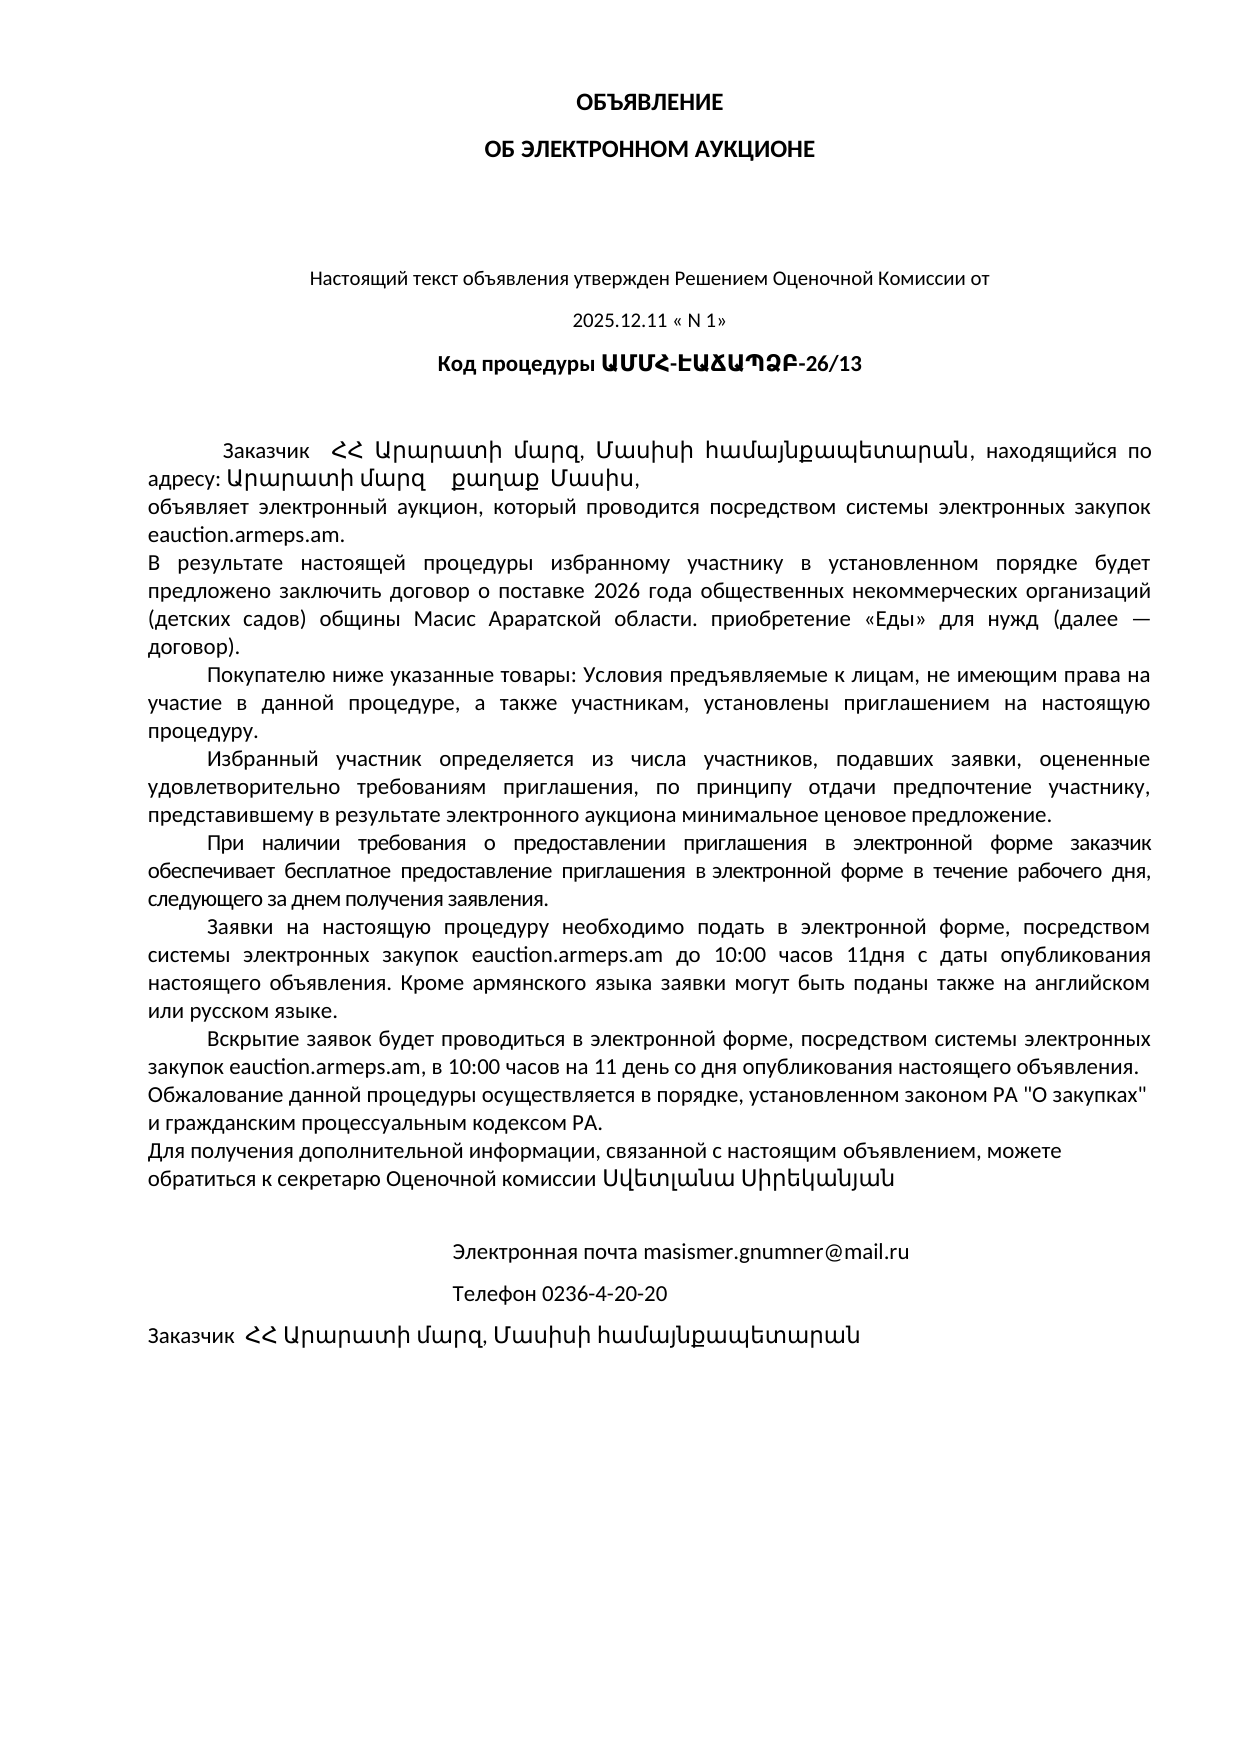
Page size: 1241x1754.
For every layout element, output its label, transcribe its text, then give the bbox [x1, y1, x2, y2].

text В результате настоящей процедуры избранному участнику в установленном порядке будет предложено заключить договор о поставке 2026 года общественных некоммерческих организаций (детских садов) общины Масис Араратской области. приобретение «Еды» для нужд (далее — договор). [148, 548, 1152, 660]
text Заказчик ՀՀ Արարատի մարզ, Մասիսի համայնքապետարան [148, 1321, 1152, 1349]
text объявляет электронный аукцион, который проводится посредством системы электронных закупок eauction.armeps.am. [148, 492, 1152, 548]
text Избранный участник определяется из числа участников, подавших заявки, оцененные удовлетворительно требованиям приглашения, по принципу отдачи предпочтение участнику, представившему в результате электронного аукциона минимальное ценовое предложение. [148, 744, 1152, 828]
text 2025.12.11 « N 1» [148, 307, 1152, 332]
text Покупателю ниже указанные товары: Условия предъявляемые к лицам, не имеющим права на участие в данной процедуре, а также участникам, установлены приглашением на настоящую процедуру. [148, 660, 1152, 744]
text Обжалование данной процедуры осуществляется в порядке, установленном законом РА "О закупках" и гражданским процессуальным кодексом РА. [148, 1080, 1152, 1136]
text Электронная почта masismer.gnumner@mail.ru [148, 1237, 1152, 1265]
text ОБЪЯВЛЕНИЕ [148, 86, 1152, 117]
text Заявки на настоящую процедуру необходимо подать в электронной форме, посредством системы электронных закупок eauction.armeps.am до 10:00 часов 11дня с даты опубликования настоящего объявления. Кроме армянского языка заявки могут быть поданы также на английском или русском языке. [148, 912, 1152, 1024]
text При наличии требования о предоставлении приглашения в электронной форме заказчик обеспечивает бесплатное предоставление приглашения в электронной форме в течение рабочего дня, следующего за днем получения заявления. [148, 828, 1152, 912]
text Для получения дополнительной информации, связанной с настоящим объявлением, можете обратиться к секретарю Оценочной комиссии Սվետլանա Սիրեկանյան [148, 1136, 1152, 1192]
text ОБ ЭЛЕКТРОННОМ АУКЦИОНЕ [148, 134, 1152, 164]
text Вскрытие заявок будет проводиться в электронной форме, посредством системы электронных закупок eauction.armeps.am, в 10:00 часов на 11 день со дня опубликования настоящего объявления. [148, 1024, 1152, 1080]
text Настоящий текст объявления утвержден Решением Оценочной Комиссии от [148, 265, 1152, 290]
text Телефон 0236-4-20-20 [148, 1279, 1152, 1307]
text Код процедуры ԱՄՄՀ-ԷԱՃԱՊՁԲ-26/13 [148, 349, 1152, 377]
text Заказчик ՀՀ Արարատի մարզ, Մասիսի համայնքապետարան, находящийся по адресу: Արարատի մարզ քաղաք Մասիս, [148, 436, 1152, 492]
